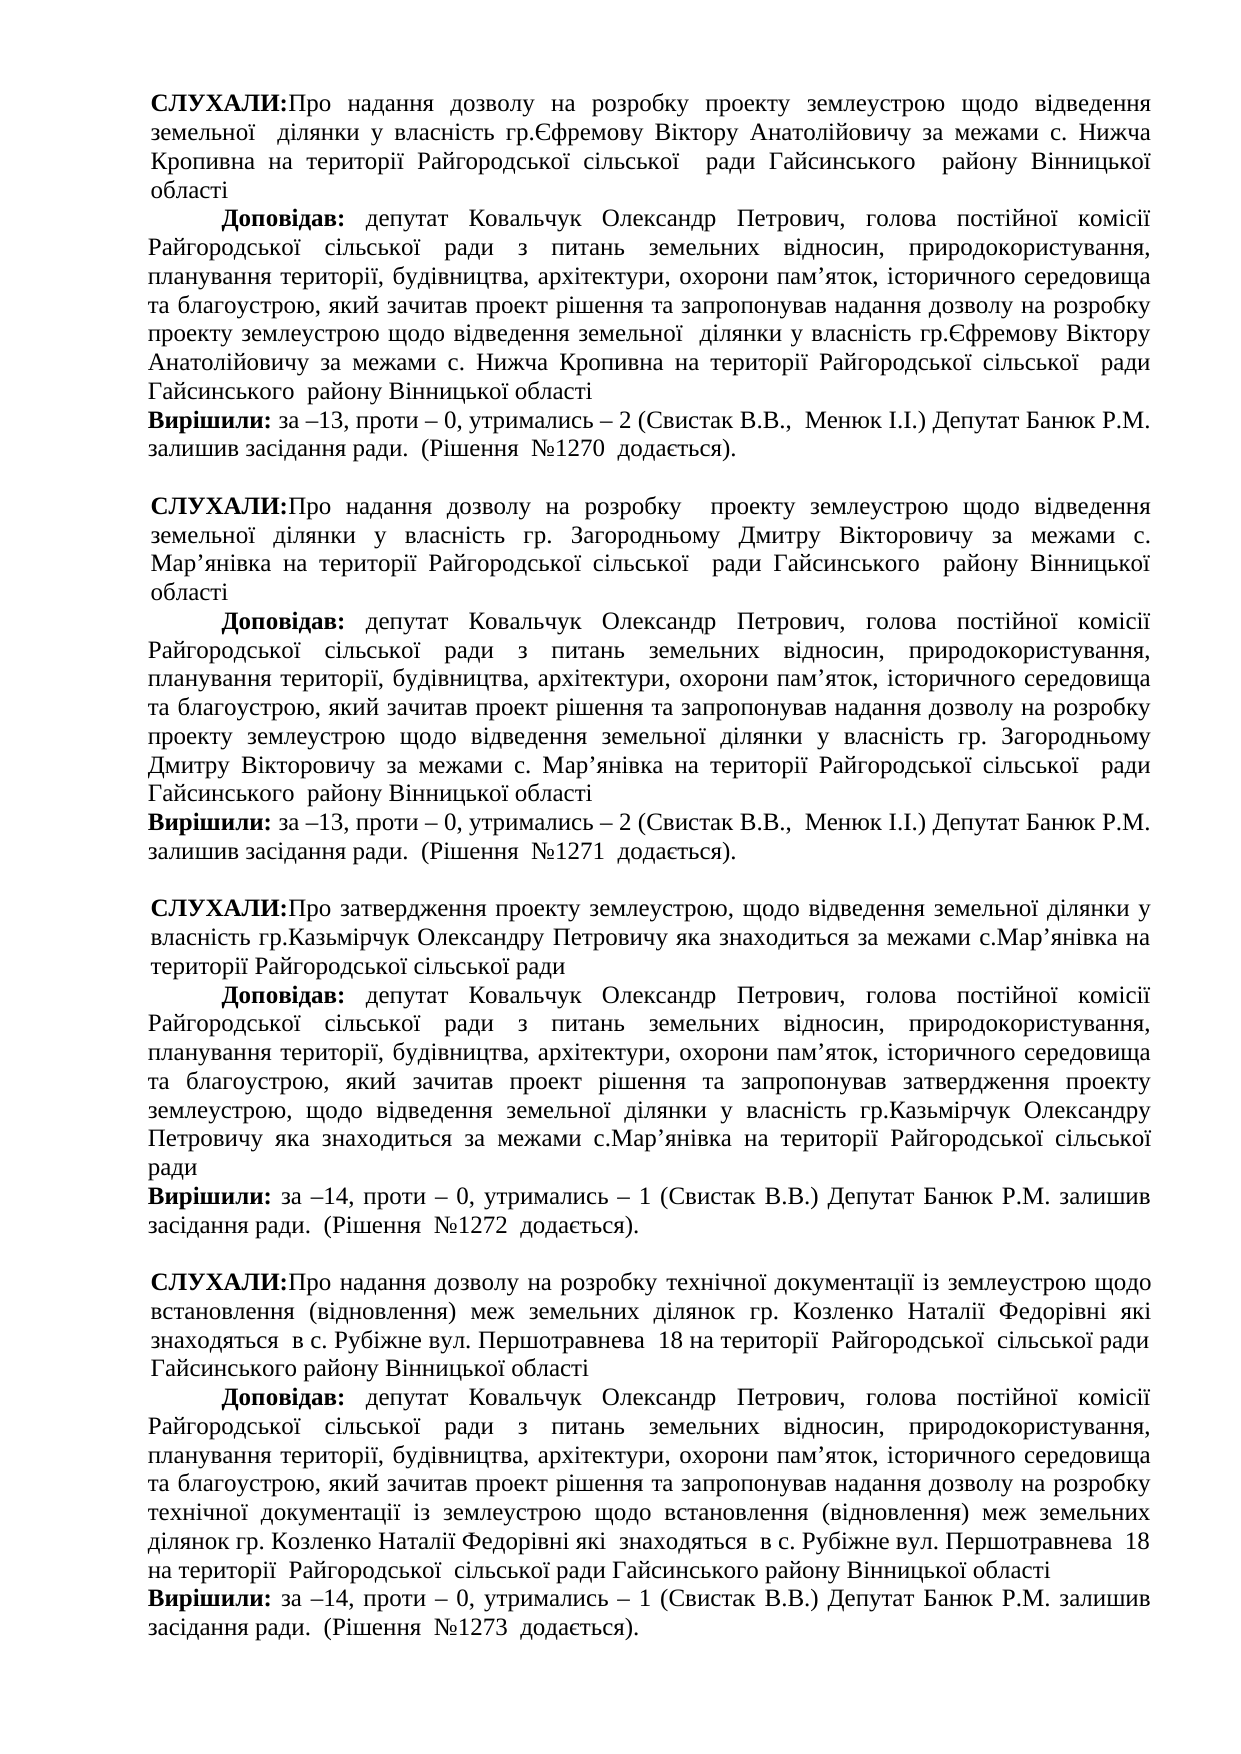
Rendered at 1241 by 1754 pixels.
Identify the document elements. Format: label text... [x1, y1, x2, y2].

text Доповідав: депутат Ковальчук Олександр Петрович, голова постійної комісії Райгородської сільської ради з питань земельних відносин, природокористування, планування території, будівництва, архітектури, охорони пам’яток, історичного середовища та благоустрою, який зачитав проект рішення та запропонував надання дозволу на розробку проекту землеустрою щодо відведення земельної ділянки у власність гр. Загородньому Дмитру Вікторовичу за межами с. Мар’янівка на території Райгородської сільської ради Гайсинського району Вінницької області [148, 606, 1152, 807]
text СЛУХАЛИ:Про надання дозволу на розробку проекту землеустрою щодо відведення земельної ділянки у власність гр. Загородньому Дмитру Вікторовичу за межами с. Мар’янівка на території Райгородської сільської ради Гайсинського району Вінницької області [150, 491, 1152, 606]
text Доповідав: депутат Ковальчук Олександр Петрович, голова постійної комісії Райгородської сільської ради з питань земельних відносин, природокористування, планування території, будівництва, архітектури, охорони пам’яток, історичного середовища та благоустрою, який зачитав проект рішення та запропонував надання дозволу на розробку технічної документації із землеустрою щодо встановлення (відновлення) меж земельних ділянок гр. Козленко Наталії Федорівні які знаходяться в с. Рубіжне вул. Першотравнева 18 на території Райгородської сільської ради Гайсинського району Вінницької області [148, 1382, 1152, 1583]
text Вирішили: за –13, проти – 0, утримались – 2 (Свистак В.В., Менюк І.І.) Депутат Банюк Р.М. залишив засідання ради. (Рішення №1270 додається). [148, 405, 1152, 462]
text Вирішили: за –14, проти – 0, утримались – 1 (Свистак В.В.) Депутат Банюк Р.М. залишив засідання ради. (Рішення №1272 додається). [148, 1181, 1152, 1238]
text Доповідав: депутат Ковальчук Олександр Петрович, голова постійної комісії Райгородської сільської ради з питань земельних відносин, природокористування, планування території, будівництва, архітектури, охорони пам’яток, історичного середовища та благоустрою, який зачитав проект рішення та запропонував затвердження проекту землеустрою, щодо відведення земельної ділянки у власність гр.Казьмірчук Олександру Петровичу яка знаходиться за межами с.Мар’янівка на території Райгородської сільської ради [148, 980, 1152, 1181]
text Вирішили: за –13, проти – 0, утримались – 2 (Свистак В.В., Менюк І.І.) Депутат Банюк Р.М. залишив засідання ради. (Рішення №1271 додається). [148, 807, 1152, 865]
text СЛУХАЛИ:Про надання дозволу на розробку проекту землеустрою щодо відведення земельної ділянки у власність гр.Єфремову Віктору Анатолійовичу за межами с. Нижча Кропивна на території Райгородської сільської ради Гайсинського району Вінницької області [150, 88, 1152, 203]
text Вирішили: за –14, проти – 0, утримались – 1 (Свистак В.В.) Депутат Банюк Р.М. залишив засідання ради. (Рішення №1273 додається). [148, 1583, 1152, 1641]
text СЛУХАЛИ:Про надання дозволу на розробку технічної документації із землеустрою щодо встановлення (відновлення) меж земельних ділянок гр. Козленко Наталії Федорівні які знаходяться в с. Рубіжне вул. Першотравнева 18 на території Райгородської сільської ради Гайсинського району Вінницької області [150, 1267, 1152, 1382]
text Доповідав: депутат Ковальчук Олександр Петрович, голова постійної комісії Райгородської сільської ради з питань земельних відносин, природокористування, планування території, будівництва, архітектури, охорони пам’яток, історичного середовища та благоустрою, який зачитав проект рішення та запропонував надання дозволу на розробку проекту землеустрою щодо відведення земельної ділянки у власність гр.Єфремову Віктору Анатолійовичу за межами с. Нижча Кропивна на території Райгородської сільської ради Гайсинського району Вінницької області [148, 203, 1152, 405]
text СЛУХАЛИ:Про затвердження проекту землеустрою, щодо відведення земельної ділянки у власність гр.Казьмірчук Олександру Петровичу яка знаходиться за межами с.Мар’янівка на території Райгородської сільської ради [150, 893, 1152, 980]
